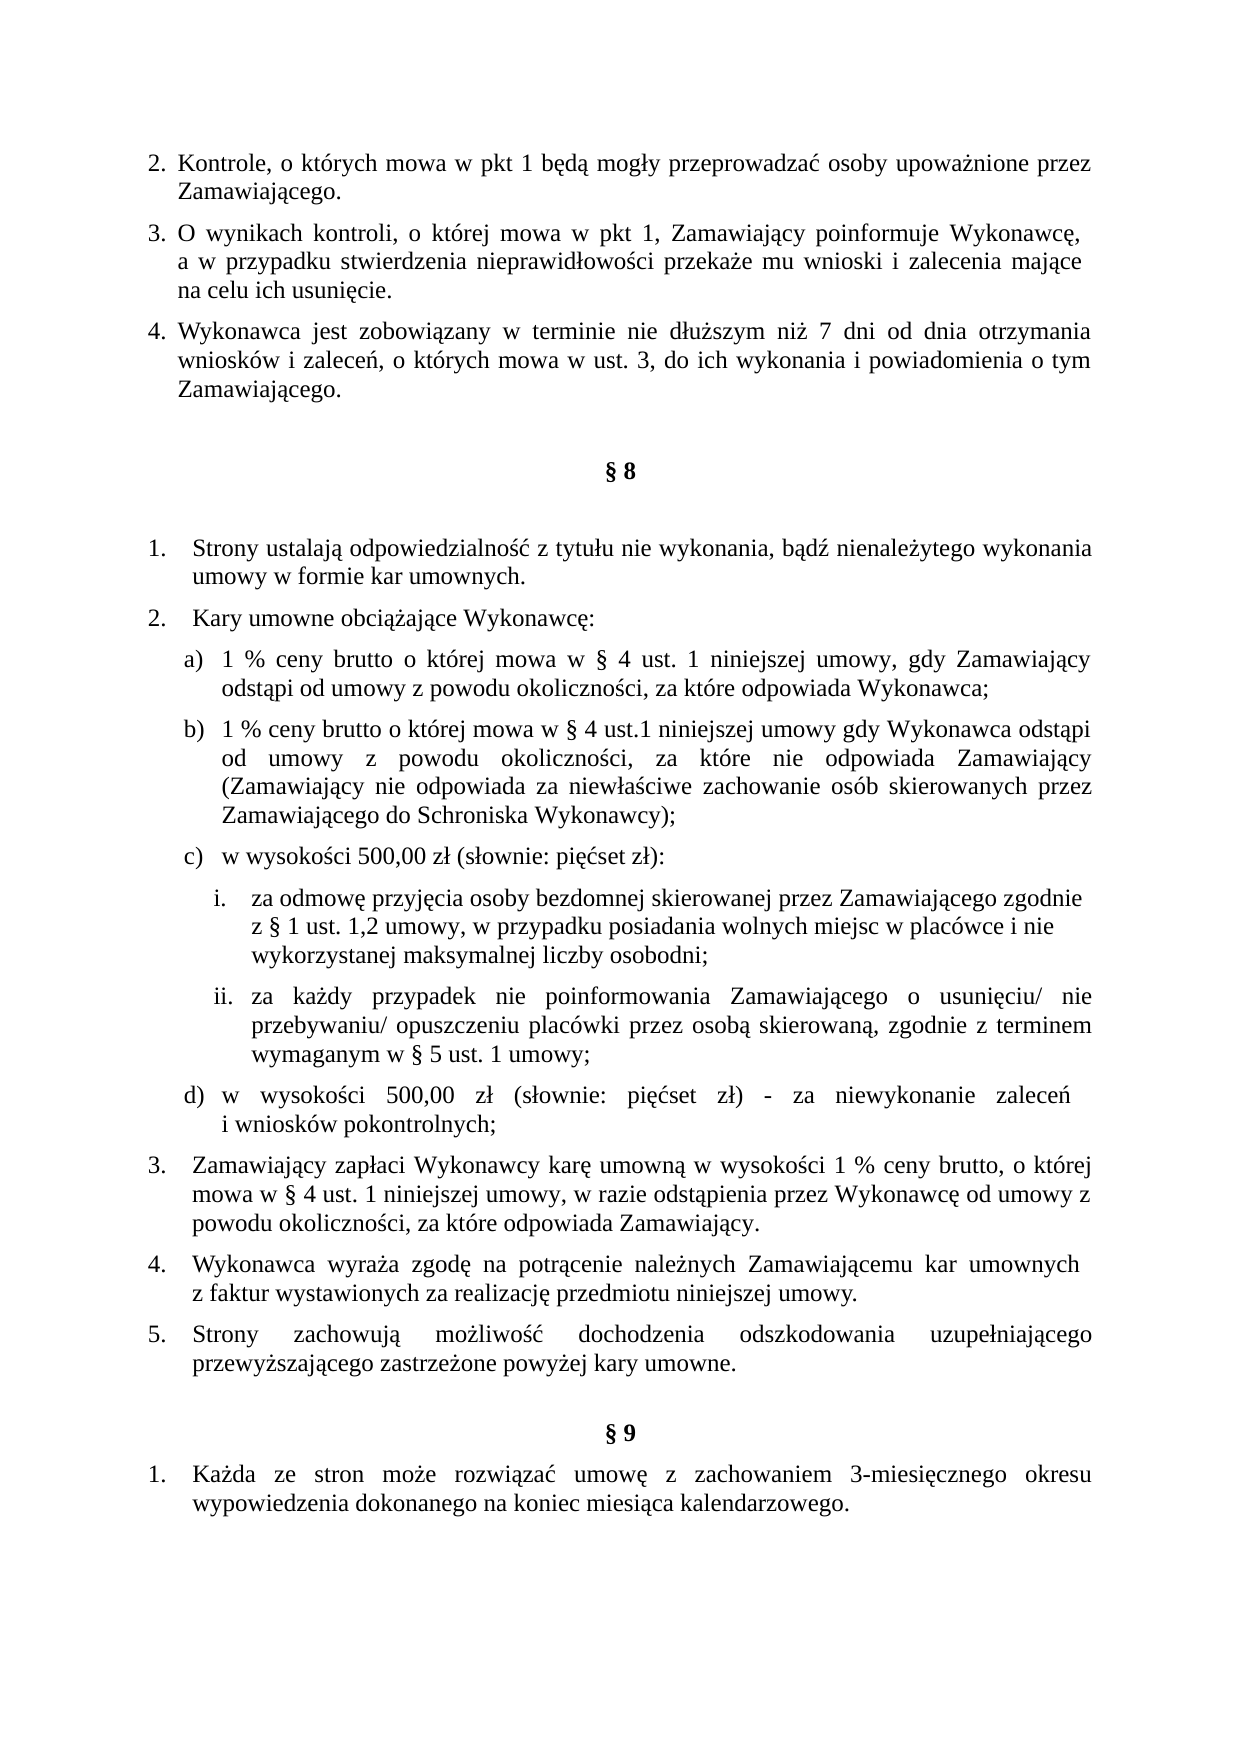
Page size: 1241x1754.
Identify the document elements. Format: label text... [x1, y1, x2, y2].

text 5. Strony zachowują możliwość dochodzenia odszkodowania uzupełniającego przewyższającego zastrzeżone powyżej kary umowne. [148, 1319, 1093, 1376]
text i. za odmowę przyjęcia osoby bezdomnej skierowanej przez Zamawiającego zgodnie z § 1 ust. 1,2 umowy, w przypadku posiadania wolnych miejsc w placówce i nie wykorzystanej maksymalnej liczby osobodni; [213, 883, 1093, 969]
list Każda ze stron może rozwiązać umowę z zachowaniem 3-miesięcznego okresu wypowiedzenia dokonanego na koniec miesiąca kalendarzowego. [148, 1459, 1093, 1516]
text d) w wysokości 500,00 zł (słownie: pięćset zł) - za niewykonanie zaleceń i wniosków pokontrolnych; [184, 1080, 1093, 1138]
text 2. Kary umowne obciążające Wykonawcę: [148, 603, 1093, 631]
text a) 1 % ceny brutto o której mowa w § 4 ust. 1 niniejszej umowy, gdy Zamawiający odstąpi od umowy z powodu okoliczności, za które odpowiada Wykonawca; [184, 644, 1093, 701]
text 3. O wynikach kontroli, o której mowa w pkt 1, Zamawiający poinformuje Wykonawcę, a w przypadku stwierdzenia nieprawidłowości przekaże mu wnioski i zalecenia mające na celu ich usunięcie. [148, 218, 1093, 304]
text 2. Kontrole, o których mowa w pkt 1 będą mogły przeprowadzać osoby upoważnione przez Zamawiającego. [148, 148, 1093, 205]
text 1. Strony ustalają odpowiedzialność z tytułu nie wykonania, bądź nienależytego wykonania umowy w formie kar umownych. [148, 533, 1093, 590]
text § 9 [148, 1418, 1093, 1446]
text 4. Wykonawca jest zobowiązany w terminie nie dłuższym niż 7 dni od dnia otrzymania wniosków i zaleceń, o których mowa w ust. 3, do ich wykonania i powiadomienia o tym Zamawiającego. [148, 316, 1093, 403]
text ii. za każdy przypadek nie poinformowania Zamawiającego o usunięciu/ nie przebywaniu/ opuszczeniu placówki przez osobą skierowaną, zgodnie z terminem wymaganym w § 5 ust. 1 umowy; [213, 981, 1093, 1068]
text § 8 [148, 456, 1093, 485]
text 3. Zamawiający zapłaci Wykonawcy karę umowną w wysokości 1 % ceny brutto, o której mowa w § 4 ust. 1 niniejszej umowy, w razie odstąpienia przez Wykonawcę od umowy z powodu okoliczności, za które odpowiada Zamawiający. [148, 1150, 1093, 1236]
text b) 1 % ceny brutto o której mowa w § 4 ust.1 niniejszej umowy gdy Wykonawca odstąpi od umowy z powodu okoliczności, za które nie odpowiada Zamawiający (Zamawiający nie odpowiada za niewłaściwe zachowanie osób skierowanych przez Zamawiającego do Schroniska Wykonawcy); [184, 714, 1093, 829]
text 4. Wykonawca wyraża zgodę na potrącenie należnych Zamawiającemu kar umownych z faktur wystawionych za realizację przedmiotu niniejszej umowy. [148, 1249, 1093, 1306]
text c) w wysokości 500,00 zł (słownie: pięćset zł): [184, 841, 1093, 870]
